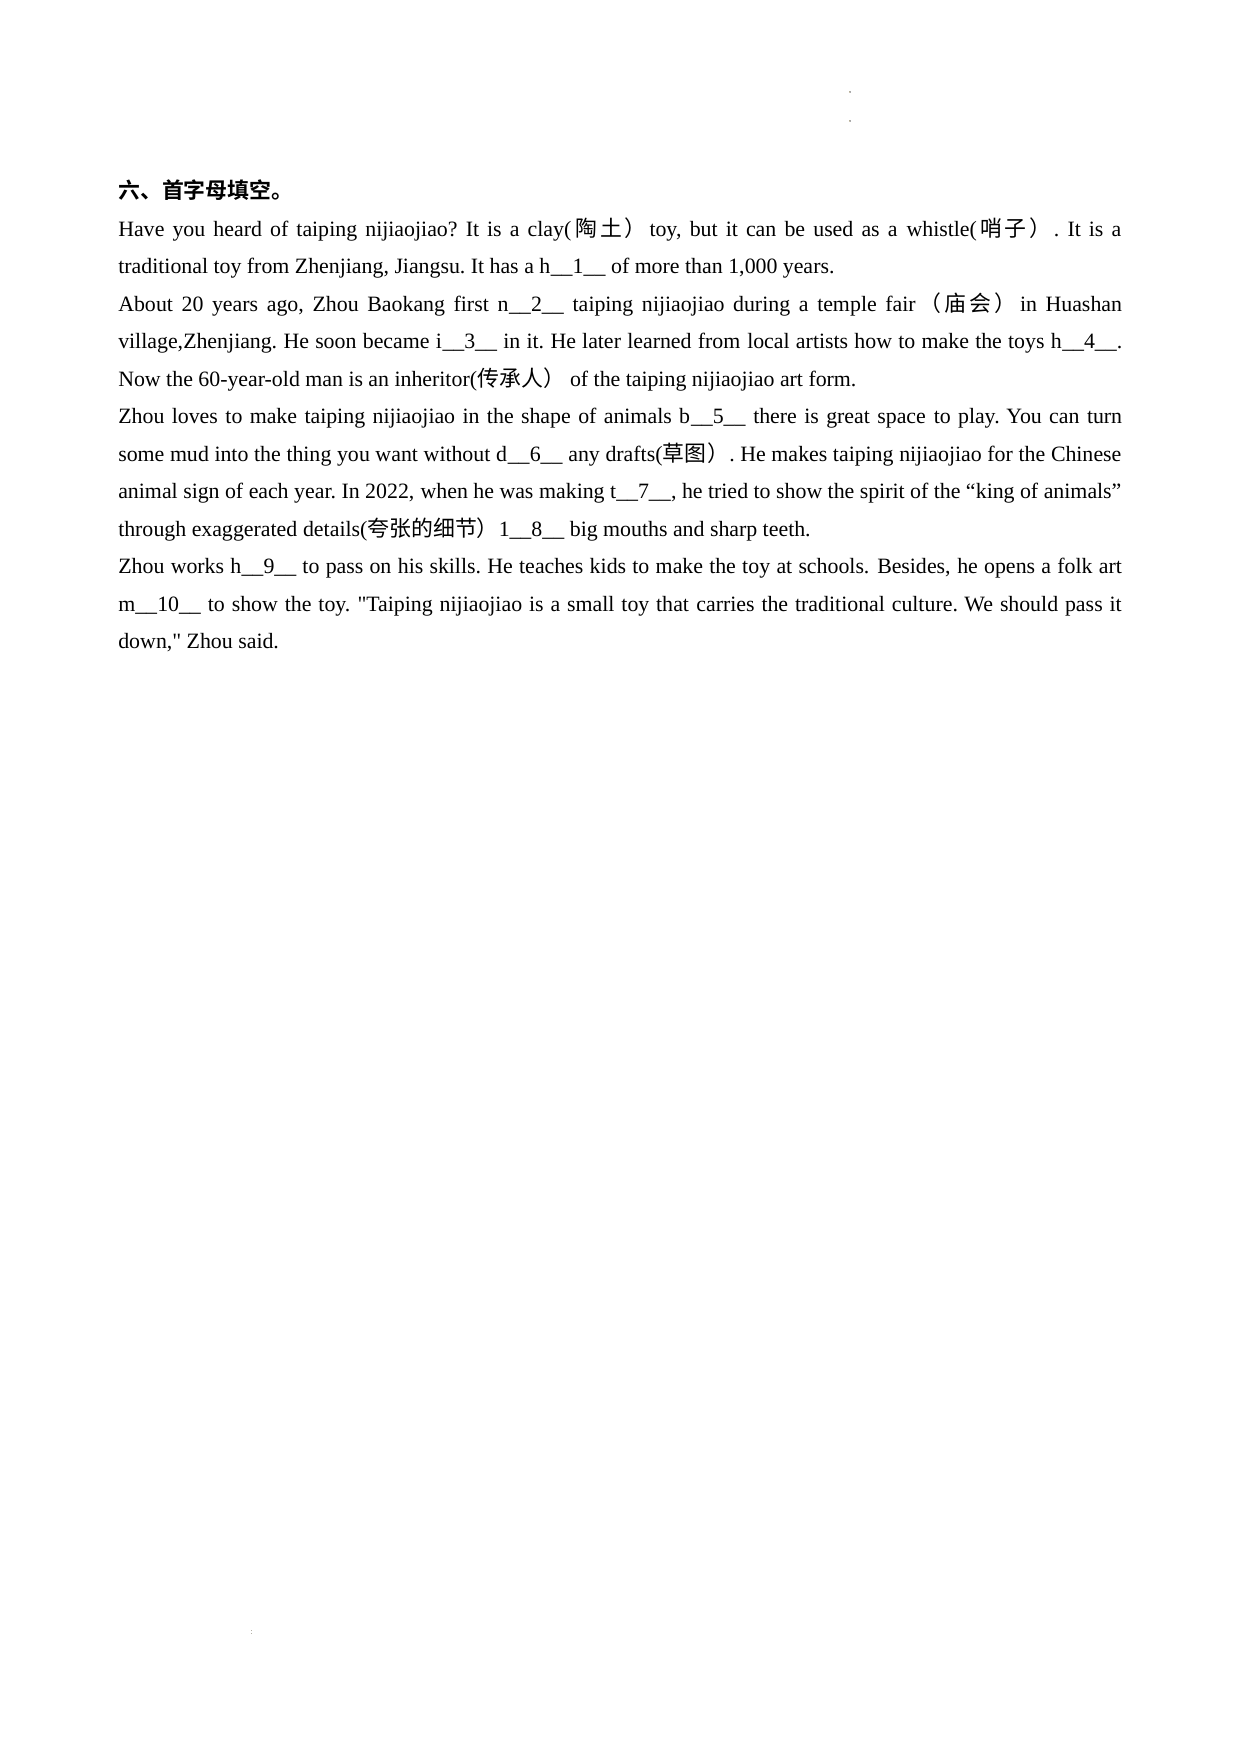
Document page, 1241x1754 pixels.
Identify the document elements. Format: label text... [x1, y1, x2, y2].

text Zhou works h__9__ to pass on his skills. He teaches kids to make the toy at schools. Besides, he opens a folk art m__10__ to show the toy. "Taiping nijiaojiao is a small toy that carries the traditional culture. We should pass it down," Zhou said. [118, 544, 1122, 656]
text About 20 years ago, Zhou Baokang first n__2__ taiping nijiaojiao during a temple fair（庙会）in Huashan village,Zhenjiang. He soon became i__3__ in it. He later learned from local artists how to make the toys h__4__. Now the 60-year-old man is an inheritor(传承人） of the taiping nijiaojiao art form. [118, 281, 1122, 394]
text 六、首字母填空。 [118, 169, 1122, 206]
text Have you heard of taiping nijiaojiao? It is a clay(陶土）toy, but it can be used as a whistle(哨子）. It is a traditional toy from Zhenjiang, Jiangsu. It has a h__1__ of more than 1,000 years. [118, 206, 1122, 281]
text Zhou loves to make taiping nijiaojiao in the shape of animals b__5__ there is great space to play. You can turn some mud into the thing you want without d__6__ any drafts(草图）. He makes taiping nijiaojiao for the Chinese animal sign of each year. In 2022, when he was making t__7__, he tried to show the spirit of the “king of animals” through exaggerated details(夸张的细节）1__8__ big mouths and sharp teeth. [118, 394, 1122, 544]
